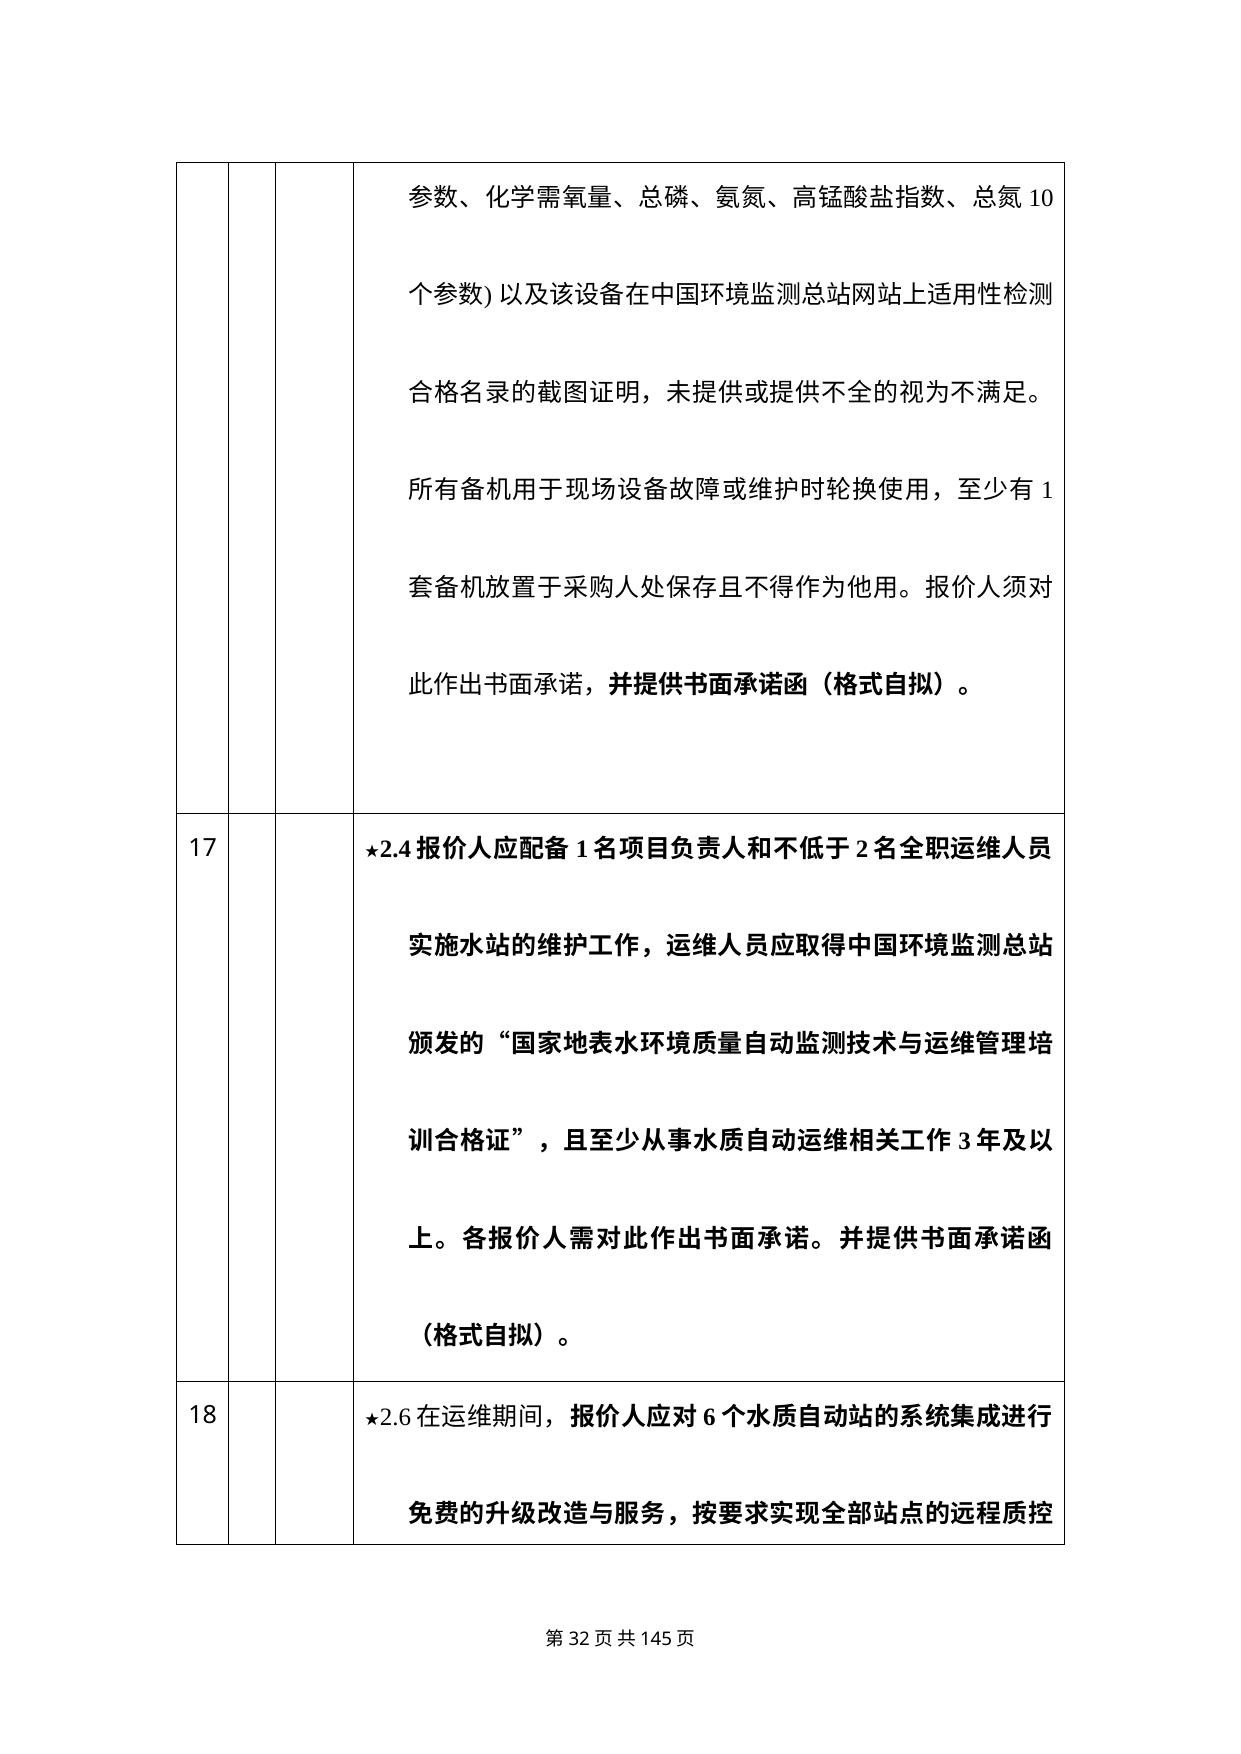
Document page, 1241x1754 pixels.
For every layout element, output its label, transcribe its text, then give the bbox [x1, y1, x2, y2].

table_cell [276, 814, 353, 1381]
table_cell [276, 163, 353, 813]
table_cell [354, 1382, 1064, 1544]
table_cell [229, 1382, 275, 1544]
table_cell [229, 814, 275, 1381]
table_cell 17 [177, 814, 228, 1381]
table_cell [354, 163, 1064, 813]
table_cell [276, 1382, 353, 1544]
table_cell [229, 163, 275, 813]
table_cell ★2.4报价人应配备1名项目负责人和不低于2名全职运维人员实施水站的维护工作，运维人员应取得中国环境监测总站颁发的“国家地表水环境质量自动监测技术与运维管理培训合格证”，且至少从事水质自动运维相关工作3年及以上。各报价人需对此作出书面承诺。并提供书面承诺函（格式自拟）。 [354, 814, 1064, 1381]
table_cell 16 [177, 163, 228, 813]
table_cell 18 [177, 1382, 228, 1544]
